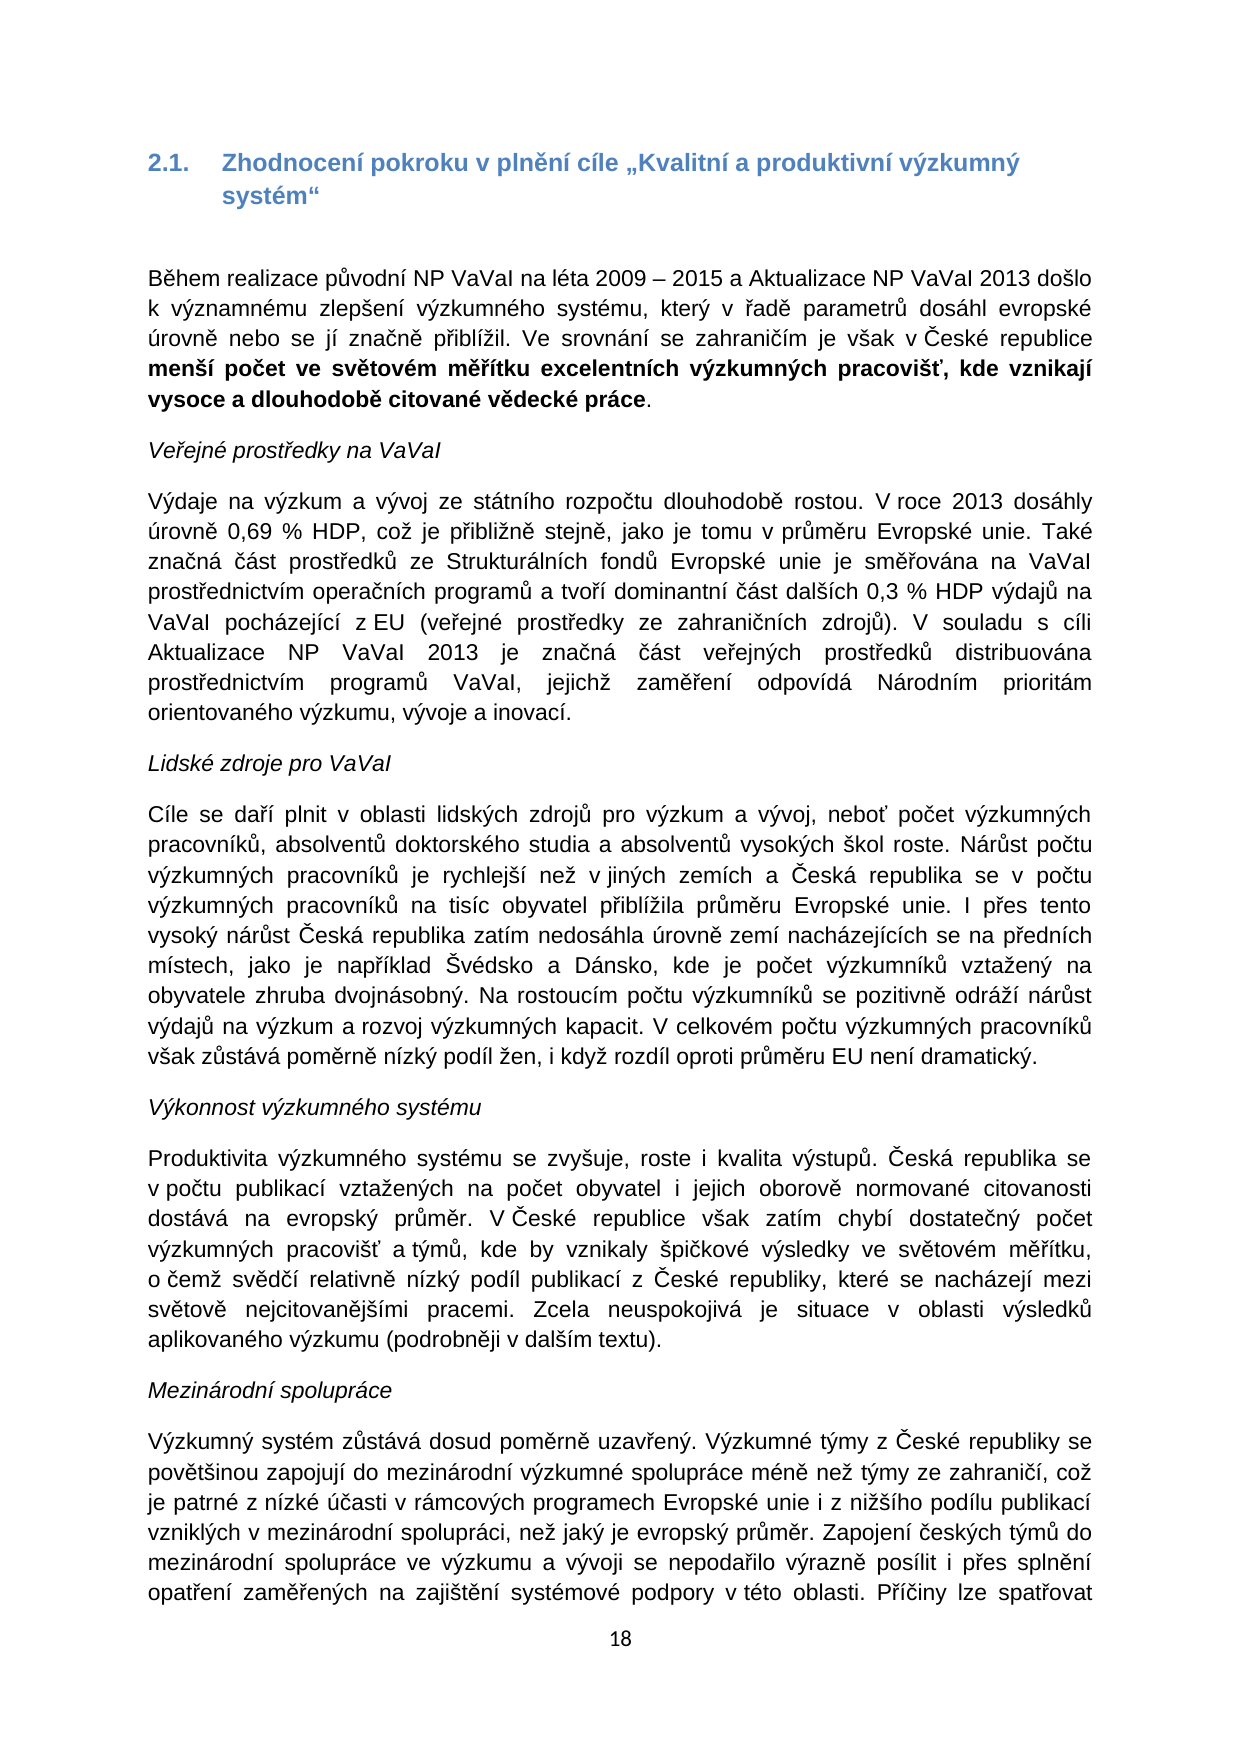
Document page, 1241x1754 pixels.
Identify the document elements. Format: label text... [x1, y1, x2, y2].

subtitle Zhodnocení pokroku v plnění cíle „Kvalitní a produktivní výzkumný systém“ [148, 148, 1092, 209]
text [148, 1428, 1092, 1606]
text Výdaje na výzkum a vývoj ze státního rozpočtu dlouhodobě rostou. V roce 2013 dosáhly úrovně 0,69 % HDP, což je přibližně stejně, jako je tomu v průměru Evropské unie. Také značná část prostředků ze Strukturálních fondů Evropské unie je směřována na VaVaI prostřednictvím operačních programů a tvoří dominantní část dalších 0,3 % HDP výdajů na VaVaI pocházející z EU (veřejné prostředky ze zahraničních zdrojů). V souladu s cíli Aktualizace NP VaVaI 2013 je značná část veřejných prostředků distribuována prostřednictvím programů VaVaI, jejichž zaměření odpovídá Národním prioritám orientovaného výzkumu, vývoje a inovací. [148, 488, 1092, 726]
text Cíle se daří plnit v oblasti lidských zdrojů pro výzkum a vývoj, neboť počet výzkumných pracovníků, absolventů doktorského studia a absolventů vysokých škol roste. Nárůst počtu výzkumných pracovníků je rychlejší než v jiných zemích a Česká republika se v počtu výzkumných pracovníků na tisíc obyvatel přiblížila průměru Evropské unie. I přes tento vysoký nárůst Česká republika zatím nedosáhla úrovně zemí nacházejících se na předních místech, jako je například Švédsko a Dánsko, kde je počet výzkumníků vztažený na obyvatele zhruba dvojnásobný. Na rostoucím počtu výzkumníků se pozitivně odráží nárůst výdajů na výzkum a rozvoj výzkumných kapacit. V celkovém počtu výzkumných pracovníků však zůstává poměrně nízký podíl žen, i když rozdíl oproti průměru EU není dramatický. [148, 801, 1092, 1069]
text Výkonnost výzkumného systému [148, 1094, 1092, 1120]
text Produktivita výzkumného systému se zvyšuje, roste i kvalita výstupů. Česká republika se v počtu publikací vztažených na počet obyvatel i jejich oborově normované citovanosti dostává na evropský průměr. V České republice však zatím chybí dostatečný počet výzkumných pracovišť a týmů, kde by vznikaly špičkové výsledky ve světovém měřítku, o čemž svědčí relativně nízký podíl publikací z České republiky, které se nacházejí mezi světově nejcitovanějšími pracemi. Zcela neuspokojivá je situace v oblasti výsledků aplikovaného výzkumu (podrobněji v dalším textu). [148, 1145, 1092, 1353]
text Lidské zdroje pro VaVaI [148, 750, 1092, 777]
text Veřejné prostředky na VaVaI [148, 437, 1092, 463]
text Během realizace původní NP VaVaI na léta 2009 – 2015 a Aktualizace NP VaVaI 2013 došlo k významnému zlepšení výzkumného systému, který v řadě parametrů dosáhl evropské úrovně nebo se jí značně přiblížil. Ve srovnání se zahraničím je však v České republice menší počet ve světovém měřítku excelentních výzkumných pracovišť, kde vznikají vysoce a dlouhodobě citované vědecké práce. [148, 265, 1092, 412]
text Mezinárodní spolupráce [148, 1377, 1092, 1404]
